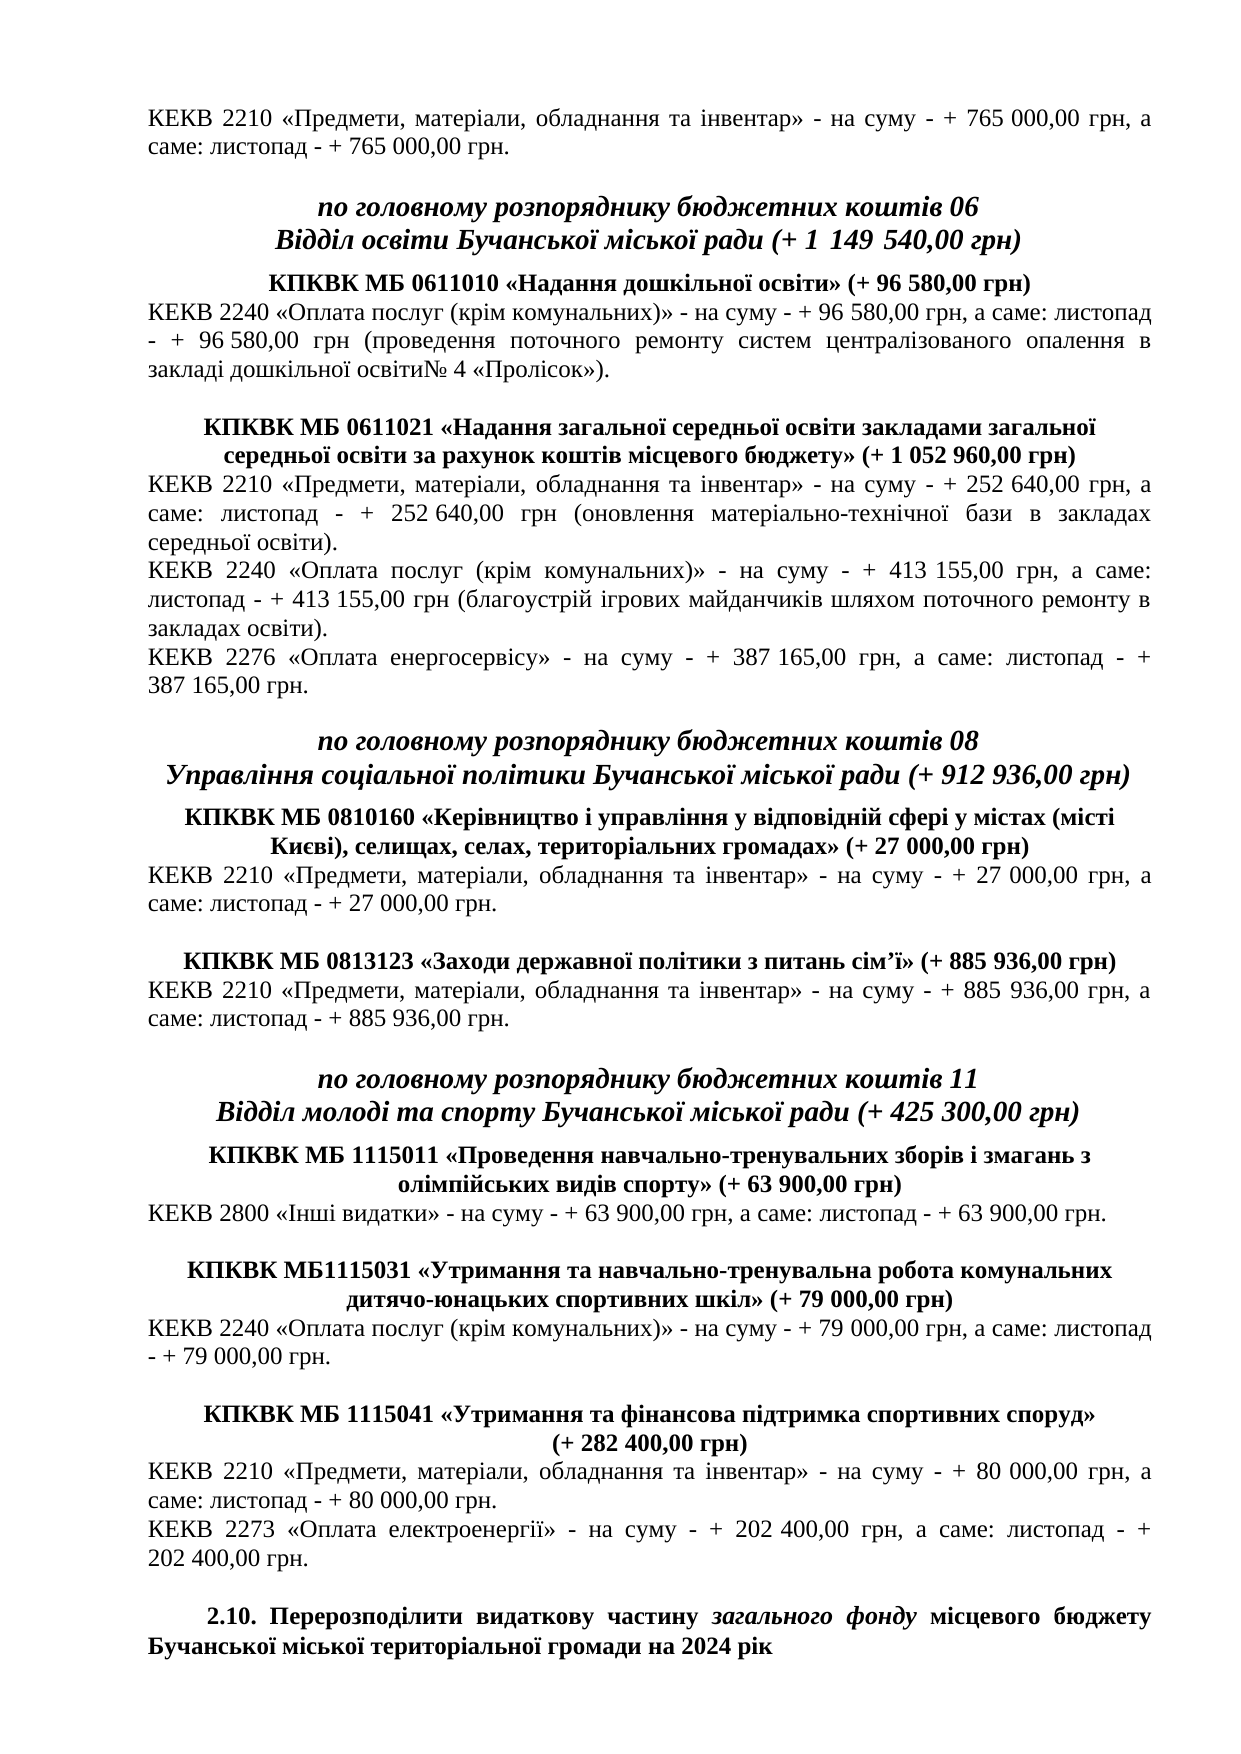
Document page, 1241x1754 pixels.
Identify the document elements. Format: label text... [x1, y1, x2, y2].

text Управління соціальної політики Бучанської міської ради (+ 912 936,00 грн) [148, 757, 1152, 790]
text КПКВК МБ 0810160 «Керівництво і управління у відповідній сфері у містах (місті Києві), селищах, селах, територіальних громадах» (+ 27 000,00 грн) [148, 802, 1152, 860]
text по головному розпоряднику бюджетних коштів 06 [148, 189, 1152, 222]
text КПКВК МБ 0813123 «Заходи державної політики з питань сім’ї» (+ 885 936,00 грн) [148, 946, 1152, 975]
text КЕКВ 2210 «Предмети, матеріали, обладнання та інвентар» - на суму - + 80 000,00 грн, а саме: листопад - + 80 000,00 грн. [148, 1456, 1152, 1514]
text КПКВК МБ 1115041 «Утримання та фінансова підтримка спортивних споруд» [148, 1399, 1152, 1428]
text КЕКВ 2210 «Предмети, матеріали, обладнання та інвентар» - на суму - + 252 640,00 грн, а саме: листопад - + 252 640,00 грн (оновлення матеріально-технічної бази в закладах середньої освіти). [148, 469, 1152, 555]
text КЕКВ 2210 «Предмети, матеріали, обладнання та інвентар» - на суму - + 885 936,00 грн, а саме: листопад - + 885 936,00 грн. [148, 975, 1152, 1032]
text КПКВК МБ1115031 «Утримання та навчально-тренувальна робота комунальних дитячо-юнацьких спортивних шкіл» (+ 79 000,00 грн) [148, 1255, 1152, 1313]
text КЕКВ 2240 «Оплата послуг (крім комунальних)» - на суму - + 79 000,00 грн, а саме: листопад - + 79 000,00 грн. [148, 1313, 1152, 1370]
text КЕКВ 2240 «Оплата послуг (крім комунальних)» - на суму - + 413 155,00 грн, а саме: листопад - + 413 155,00 грн (благоустрій ігрових майданчиків шляхом поточного ремонту в закладах освіти). [148, 555, 1152, 642]
text КПКВК МБ 0611021 «Надання загальної середньої освіти закладами загальної середньої освіти за рахунок коштів місцевого бюджету» (+ 1 052 960,00 грн) [148, 412, 1152, 469]
text КЕКВ 2240 «Оплата послуг (крім комунальних)» - на суму - + 96 580,00 грн, а саме: листопад - + 96 580,00 грн (проведення поточного ремонту систем централізованого опалення в закладі дошкільної освіти№ 4 «Пролісок»). [148, 297, 1152, 383]
text Відділ освіти Бучанської міської ради (+ 1 149 540,00 грн) [148, 222, 1152, 256]
text КЕКВ 2273 «Оплата електроенергії» - на суму - + 202 400,00 грн, а саме: листопад - + 202 400,00 грн. [148, 1514, 1152, 1571]
text 2.10. Перерозподілити видаткову частину загального фонду місцевого бюджету Бучанської міської територіальної громади на 2024 рік [148, 1600, 1152, 1660]
text КПКВК МБ 1115011 «Проведення навчально-тренувальних зборів і змагань з олімпійських видів спорту» (+ 63 900,00 грн) [148, 1140, 1152, 1198]
text по головному розпоряднику бюджетних коштів 11 [148, 1061, 1152, 1094]
text Відділ молоді та спорту Бучанської міської ради (+ 425 300,00 грн) [148, 1094, 1152, 1128]
text КЕКВ 2276 «Оплата енергосервісу» - на суму - + 387 165,00 грн, а саме: листопад - + 387 165,00 грн. [148, 642, 1152, 699]
text КЕКВ 2210 «Предмети, матеріали, обладнання та інвентар» - на суму - + 27 000,00 грн, а саме: листопад - + 27 000,00 грн. [148, 860, 1152, 917]
text КПКВК МБ 0611010 «Надання дошкільної освіти» (+ 96 580,00 грн) [148, 268, 1152, 297]
text КЕКВ 2800 «Інші видатки» - на суму - + 63 900,00 грн, а саме: листопад - + 63 900,00 грн. [148, 1198, 1152, 1226]
text по головному розпоряднику бюджетних коштів 08 [148, 723, 1152, 757]
text (+ 282 400,00 грн) [148, 1428, 1152, 1456]
text КЕКВ 2210 «Предмети, матеріали, обладнання та інвентар» - на суму - + 765 000,00 грн, а саме: листопад - + 765 000,00 грн. [148, 103, 1152, 160]
